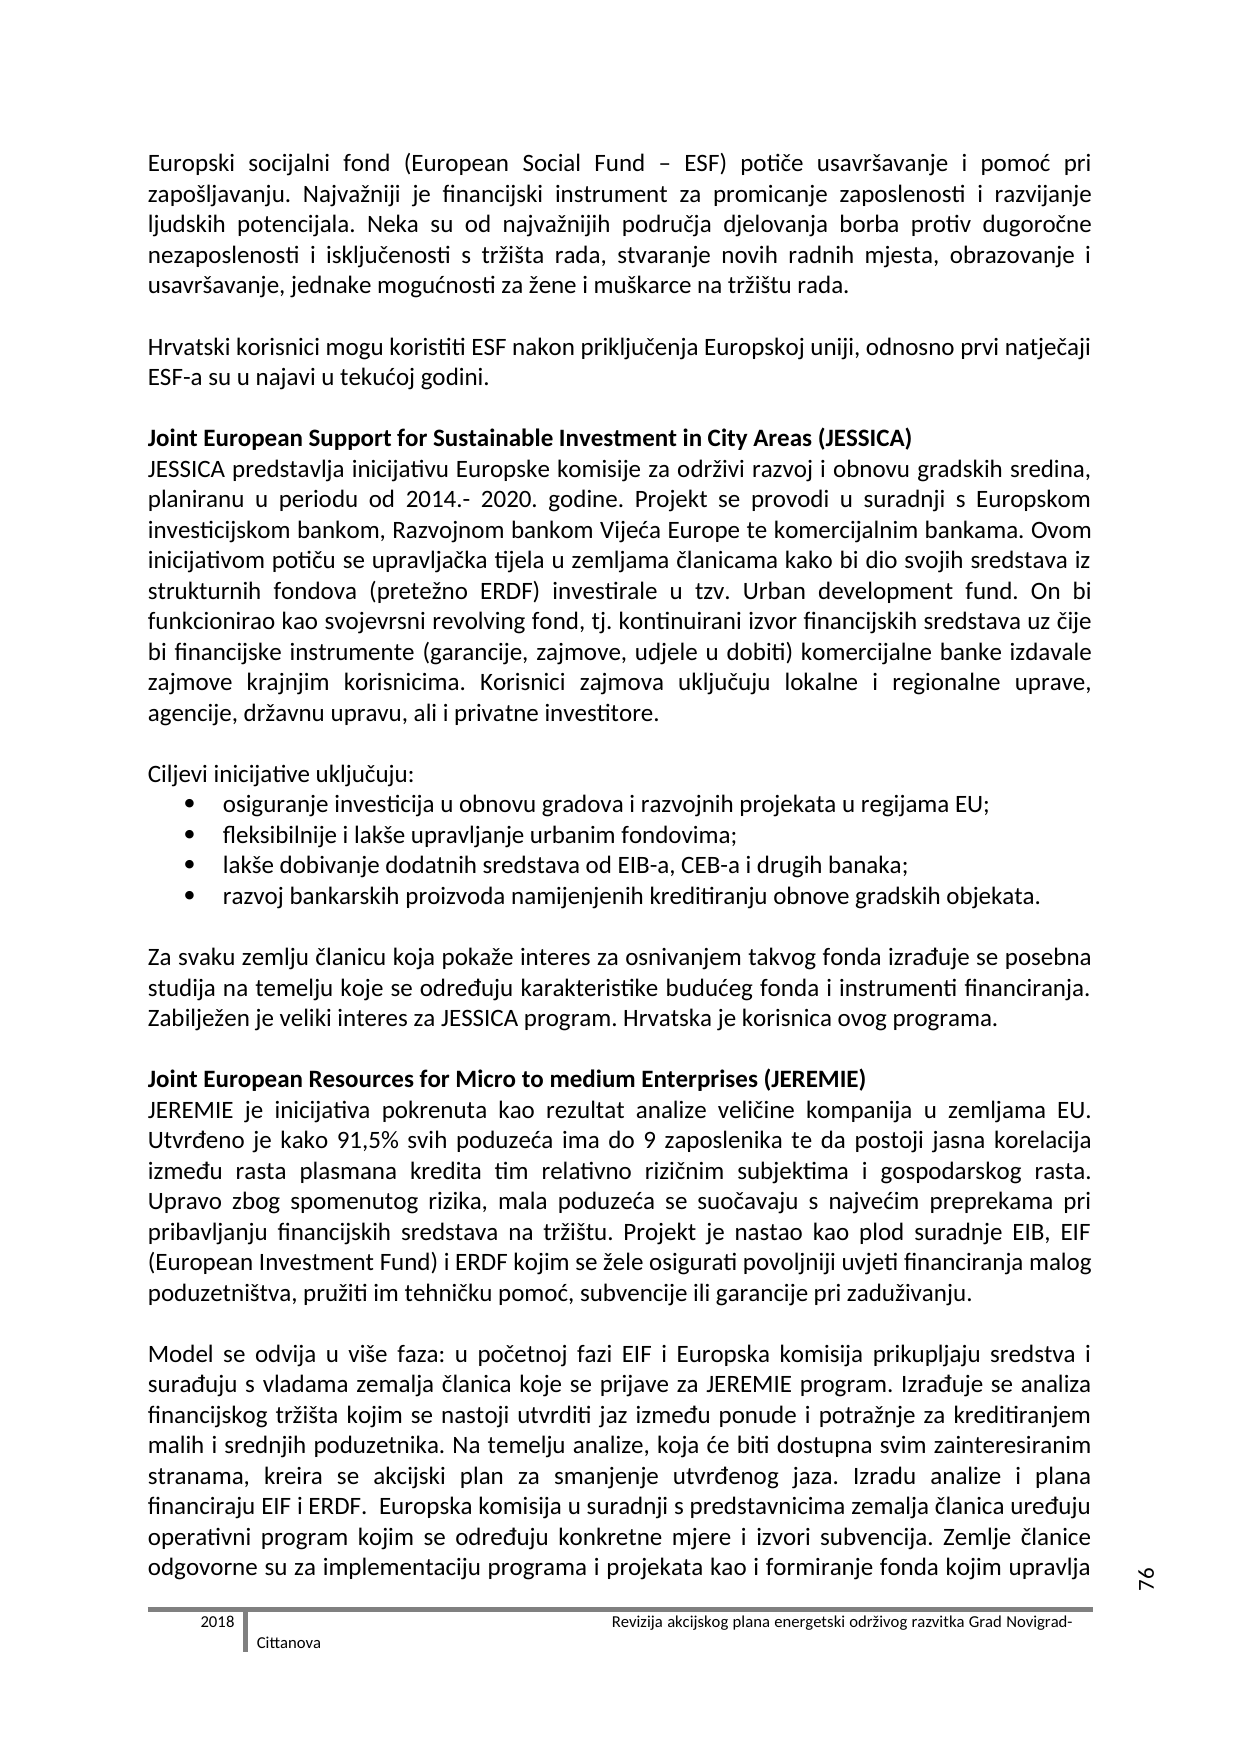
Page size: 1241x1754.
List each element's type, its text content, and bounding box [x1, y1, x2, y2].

list lakše dobivanje dodatnih sredstava od EIB-a CEB-a i drugih banaka; [185, 849, 1093, 880]
text JEREMIE je inicijativa pokrenuta kao rezultat analize veličine kompanija u zemljama EU. Utvrđeno je kako 915% svih poduzeća ima do 9 zaposlenika te da postoji jasna korelacija između rasta plasmana kredita tim relativno rizičnim subjektima i gospodarskog rasta. Upravo zbog spomenutog rizika mala poduzeća se suočavaju s najvećim preprekama pri pribavljanju financijskih sredstava na tržištu. Projekt je nastao kao plod suradnje EIB EIF (European Investment Fund) i ERDF kojim se žele osigurati povoljniji uvjeti financiranja malog poduzetništva pružiti im tehničku pomoć subvencije ili garancije pri zaduživanju. [148, 1094, 1093, 1307]
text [148, 1338, 1093, 1582]
text Ciljevi inicijative uključuju: [148, 758, 1093, 788]
text JESSICA predstavlja inicijativu Europske komisije za održivi razvoj i obnovu gradskih sredina planiranu u periodu od 2014.- 2020. godine. Projekt se provodi u suradnji s Europskom investicijskom bankom Razvojnom bankom Vijeća Europe te komercijalnim bankama. Ovom inicijativom potiču se upravljačka tijela u zemljama članicama kako bi dio svojih sredstava iz strukturnih fondova (pretežno ERDF) investirale u tzv. Urban development fund. On bi funkcionirao kao svojevrsni revolving fond tj. kontinuirani izvor financijskih sredstava uz čije bi financijske instrumente (garancije zajmove udjele u dobiti) komercijalne banke izdavale zajmove krajnjim korisnicima. Korisnici zajmova uključuju lokalne i regionalne uprave agencije državnu upravu ali i privatne investitore. [148, 453, 1093, 727]
text Joint European Support for Sustainable Investment in City Areas (JESSICA) [148, 422, 1093, 453]
text Joint European Resources for Micro to medium Enterprises (JEREMIE) [148, 1063, 1093, 1094]
list fleksibilnije i lakše upravljanje urbanim fondovima; [185, 819, 1093, 849]
text Hrvatski korisnici mogu koristiti ESF nakon priključenja Europskoj uniji odnosno prvi natječaji ESF-a su u najavi u tekućoj godini. [148, 331, 1093, 392]
text Europski socijalni fond (European Social Fund – ESF) potiče usavršavanje i pomoć pri zapošljavanju. Najvažniji je financijski instrument za promicanje zaposlenosti i razvijanje ljudskih potencijala. Neka su od najvažnijih područja djelovanja borba protiv dugoročne nezaposlenosti i isključenosti s tržišta rada stvaranje novih radnih mjesta obrazovanje i usavršavanje jednake mogućnosti za žene i muškarce na tržištu rada. [148, 148, 1093, 300]
text Za svaku zemlju članicu koja pokaže interes za osnivanjem takvog fonda izrađuje se posebna studija na temelju koje se određuju karakteristike budućeg fonda i instrumenti financiranja. Zabilježen je veliki interes za JESSICA program. Hrvatska je korisnica ovog programa. [148, 941, 1093, 1033]
list razvoj bankarskih proizvoda namijenjenih kreditiranju obnove gradskih objekata. [185, 880, 1093, 911]
list osiguranje investicija u obnovu gradova i razvojnih projekata u regijama EU; [185, 788, 1093, 819]
